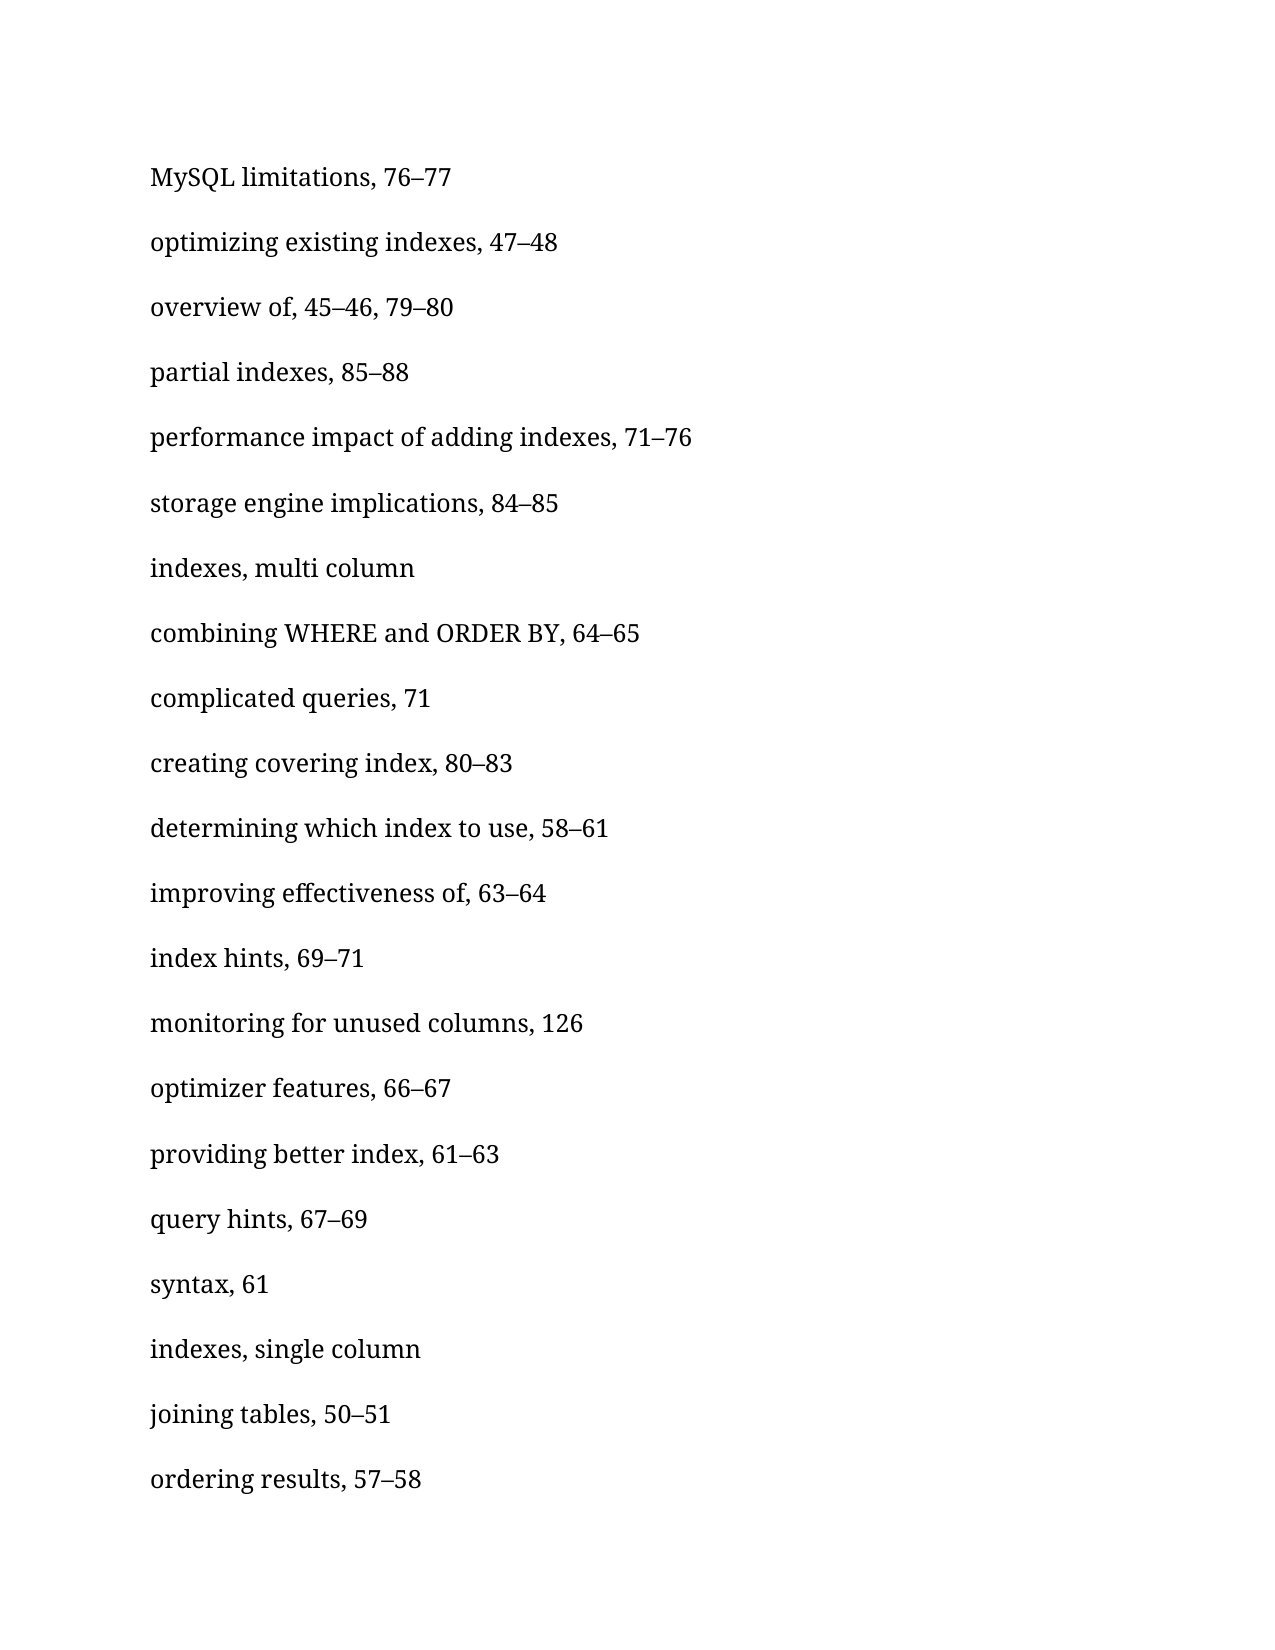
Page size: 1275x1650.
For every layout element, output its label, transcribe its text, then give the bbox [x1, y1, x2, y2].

text combining WHERE and ORDER BY, 64–65 [150, 606, 1125, 649]
text optimizer features, 66–67 [150, 1061, 1125, 1105]
text query hints, 67–69 [150, 1192, 1125, 1235]
text indexes, single column [150, 1322, 1125, 1366]
text determining which index to use, 58–61 [150, 801, 1125, 845]
text overview of, 45–46, 79–80 [150, 280, 1125, 324]
text optimizing existing indexes, 47–48 [150, 215, 1125, 259]
text index hints, 69–71 [150, 931, 1125, 975]
text monitoring for unused columns, 126 [150, 996, 1125, 1040]
text improving effectiveness of, 63–64 [150, 866, 1125, 910]
text providing better index, 61–63 [150, 1127, 1125, 1170]
text ordering results, 57–58 [150, 1452, 1125, 1496]
text creating covering index, 80–83 [150, 736, 1125, 780]
text complicated queries, 71 [150, 671, 1125, 714]
text syntax, 61 [150, 1257, 1125, 1301]
text storage engine implications, 84–85 [150, 476, 1125, 519]
text indexes, multi column [150, 541, 1125, 584]
text partial indexes, 85–88 [150, 345, 1125, 389]
text MySQL limitations, 76–77 [150, 150, 1125, 194]
text performance impact of adding indexes, 71–76 [150, 410, 1125, 454]
text joining tables, 50–51 [150, 1387, 1125, 1431]
